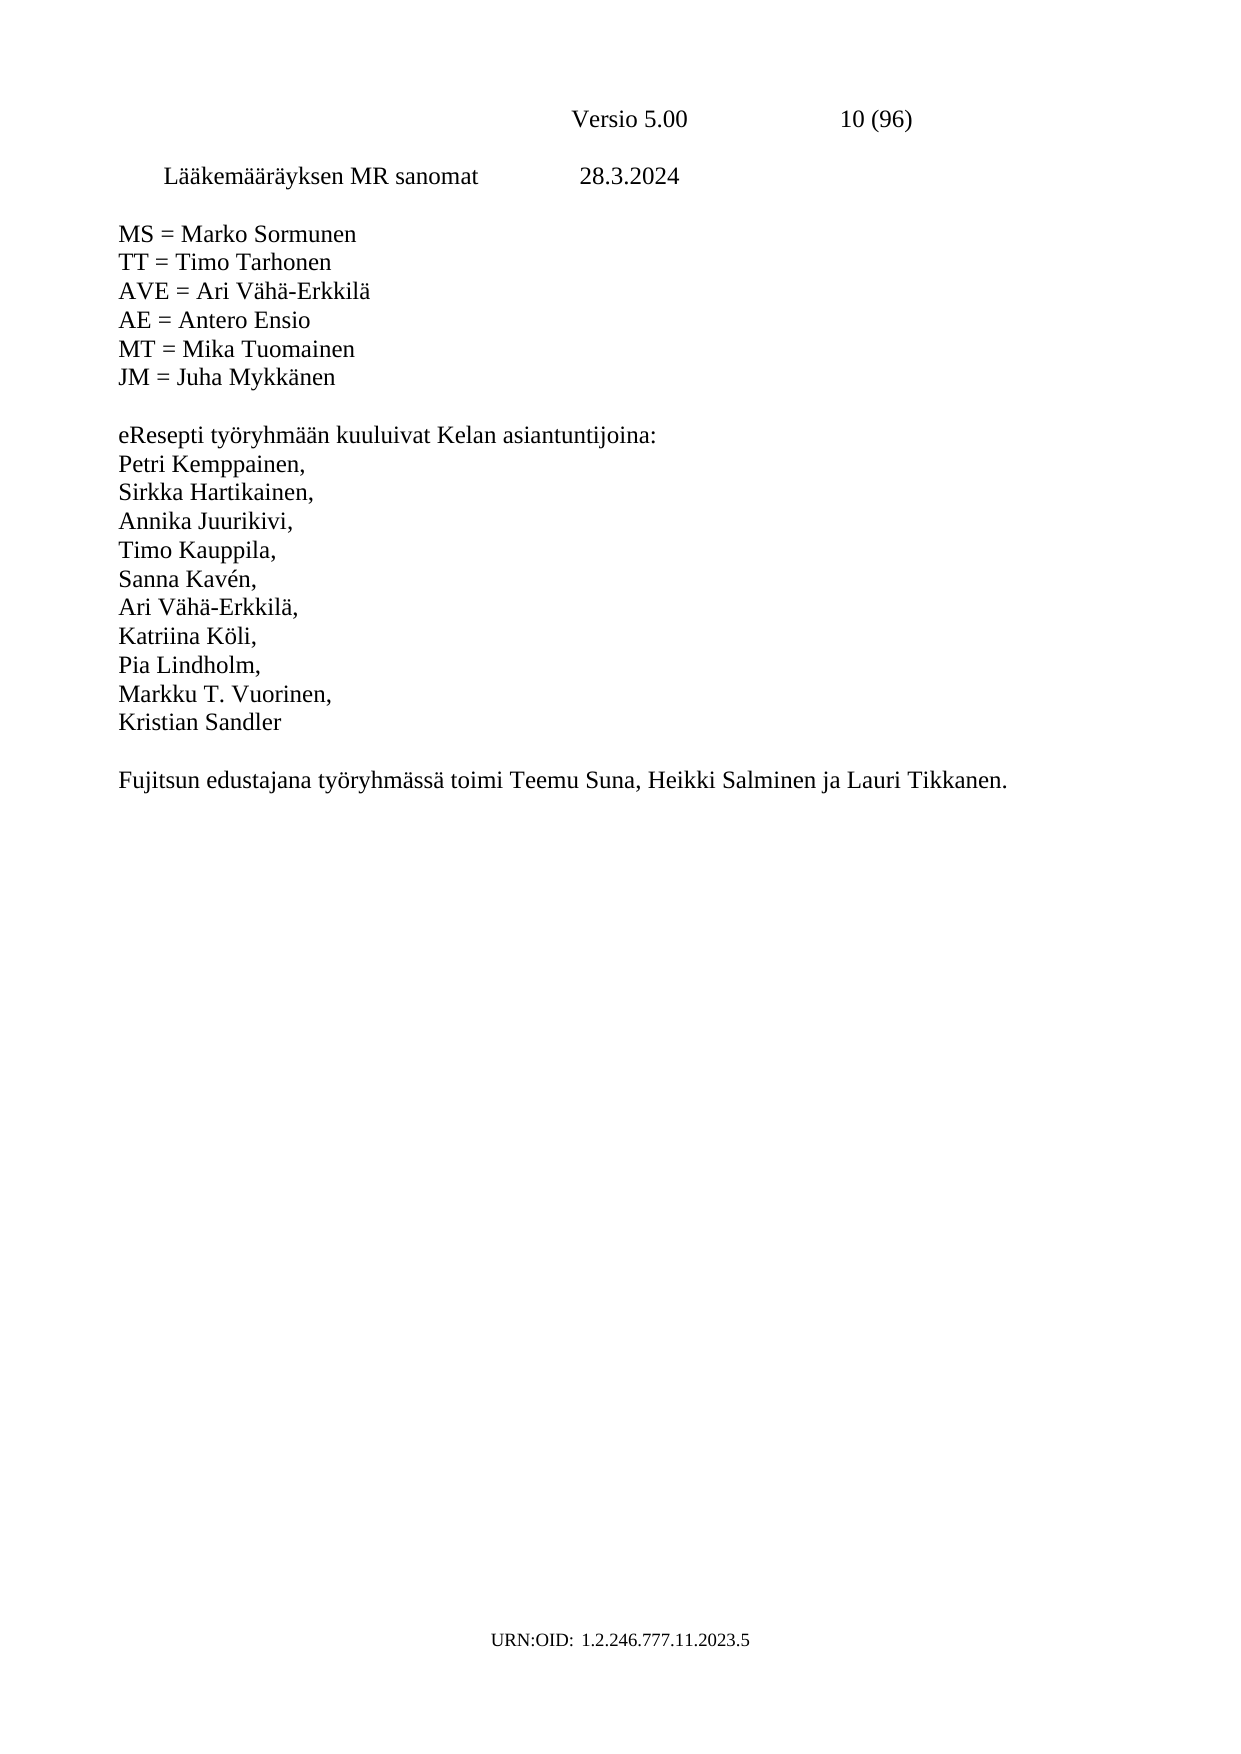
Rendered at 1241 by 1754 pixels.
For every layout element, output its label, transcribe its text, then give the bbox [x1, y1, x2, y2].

text Katriina Köli, [118, 621, 1122, 650]
text Kristian Sandler [118, 707, 1122, 736]
text AE = Antero Ensio [118, 305, 1122, 334]
text TT = Timo Tarhonen [118, 247, 1122, 276]
text MT = Mika Tuomainen [118, 334, 1122, 362]
text JM = Juha Mykkänen [118, 362, 1122, 391]
text Markku T. Vuorinen, [118, 679, 1122, 707]
text Sanna Kavén, [118, 564, 1122, 592]
text Ari Vähä-Erkkilä, [118, 592, 1122, 621]
text Annika Juurikivi, [118, 506, 1122, 535]
text Sirkka Hartikainen, [118, 477, 1122, 506]
text eResepti työryhmään kuuluivat Kelan asiantuntijoina: [118, 420, 1122, 449]
text Petri Kemppainen, [118, 449, 1122, 477]
text Fujitsun edustajana työryhmässä toimi Teemu Suna, Heikki Salminen ja Lauri Tikkanen. [118, 765, 1122, 794]
text MS = Marko Sormunen [118, 219, 1122, 247]
text Pia Lindholm, [118, 650, 1122, 679]
text AVE = Ari Vähä-Erkkilä [118, 276, 1122, 305]
text Timo Kauppila, [118, 535, 1122, 564]
